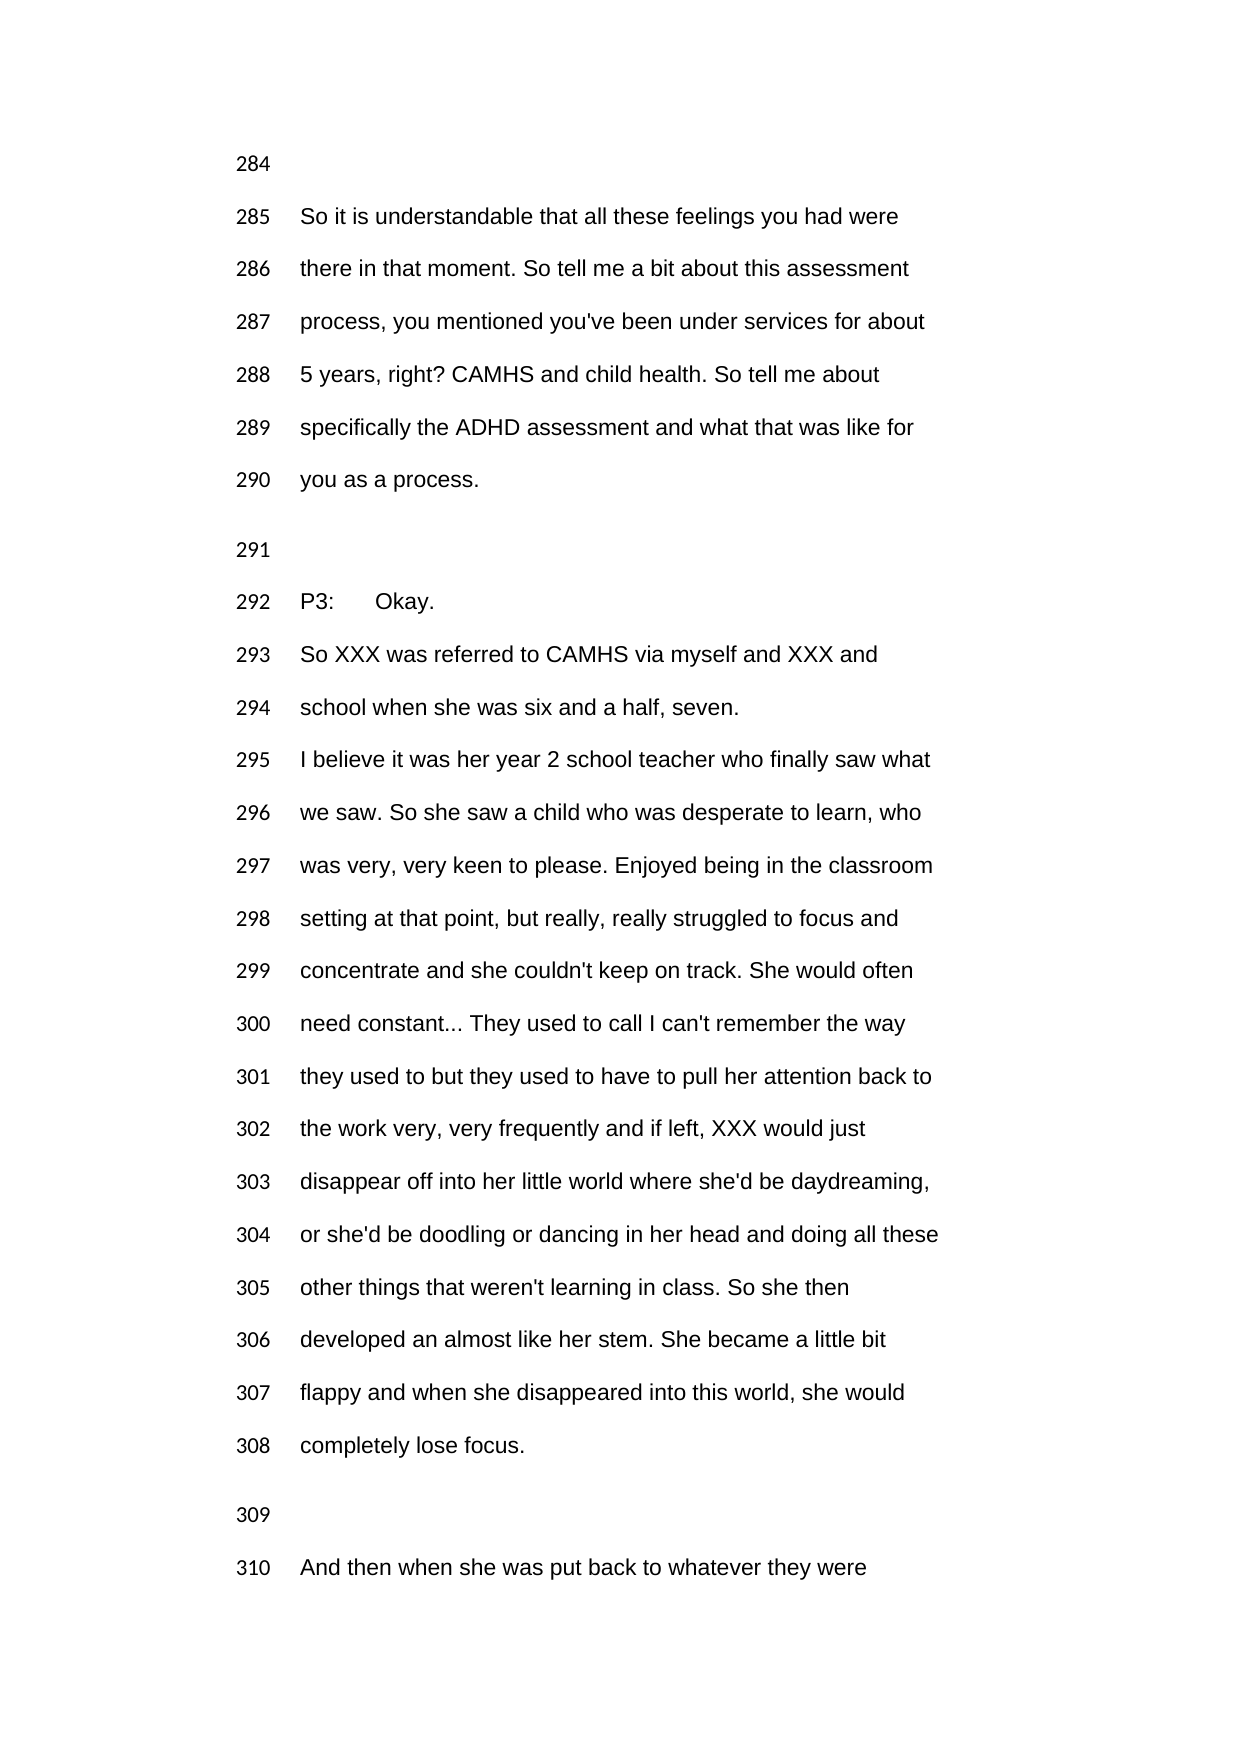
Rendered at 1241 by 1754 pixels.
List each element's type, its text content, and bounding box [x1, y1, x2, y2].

text P3: Okay. So XXX was referred to CAMHS via myself and XXX and school when she was six and a half, seven. I believe it was her year 2 school teacher who finally saw what we saw. So she saw a child who was desperate to learn, who was very, very keen to please. Enjoyed being in the classroom setting at that point, but really, really struggled to focus and concentrate and she couldn't keep on track. She would often need constant... They used to call I can't remember the way they used to but they used to have to pull her attention back to the work very, very frequently and if left, XXX would just disappear off into her little world where she'd be daydreaming, or she'd be doodling or dancing in her head and doing all these other things that weren't learning in class. So she then developed an almost like her stem. She became a little bit flappy and when she disappeared into this world, she would completely lose focus. [300, 536, 940, 1458]
text So it is understandable that all these feelings you had were there in that moment. So tell me a bit about this assessment process, you mentioned you've been under services for about 5 years, right? CAMHS and child health. So tell me about specifically the ADHD assessment and what that was like for you as a process. [300, 150, 940, 493]
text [300, 1501, 940, 1580]
